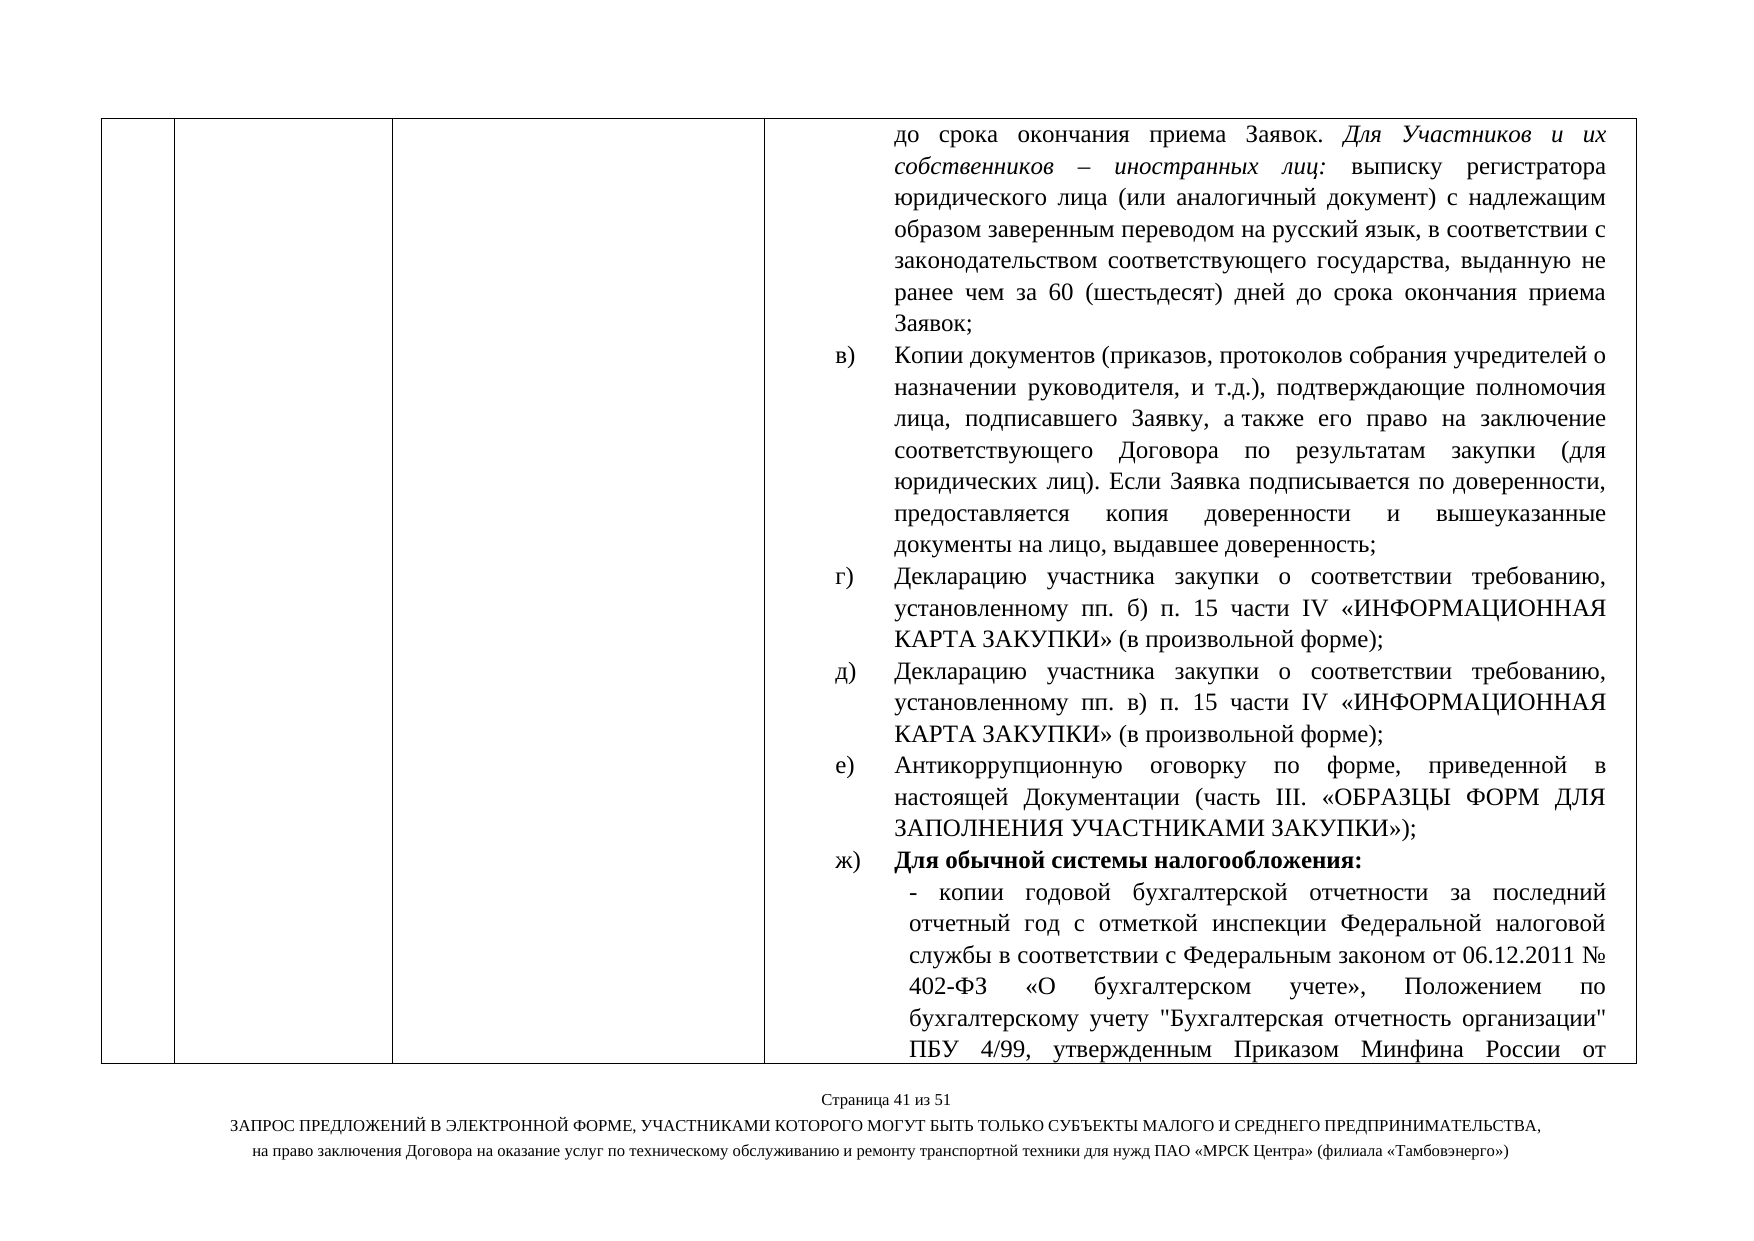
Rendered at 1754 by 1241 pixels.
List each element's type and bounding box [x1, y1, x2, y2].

table_cell [765, 119, 1636, 1063]
table_cell [102, 119, 174, 1063]
table_cell [175, 119, 392, 1063]
table_cell [393, 119, 764, 1063]
